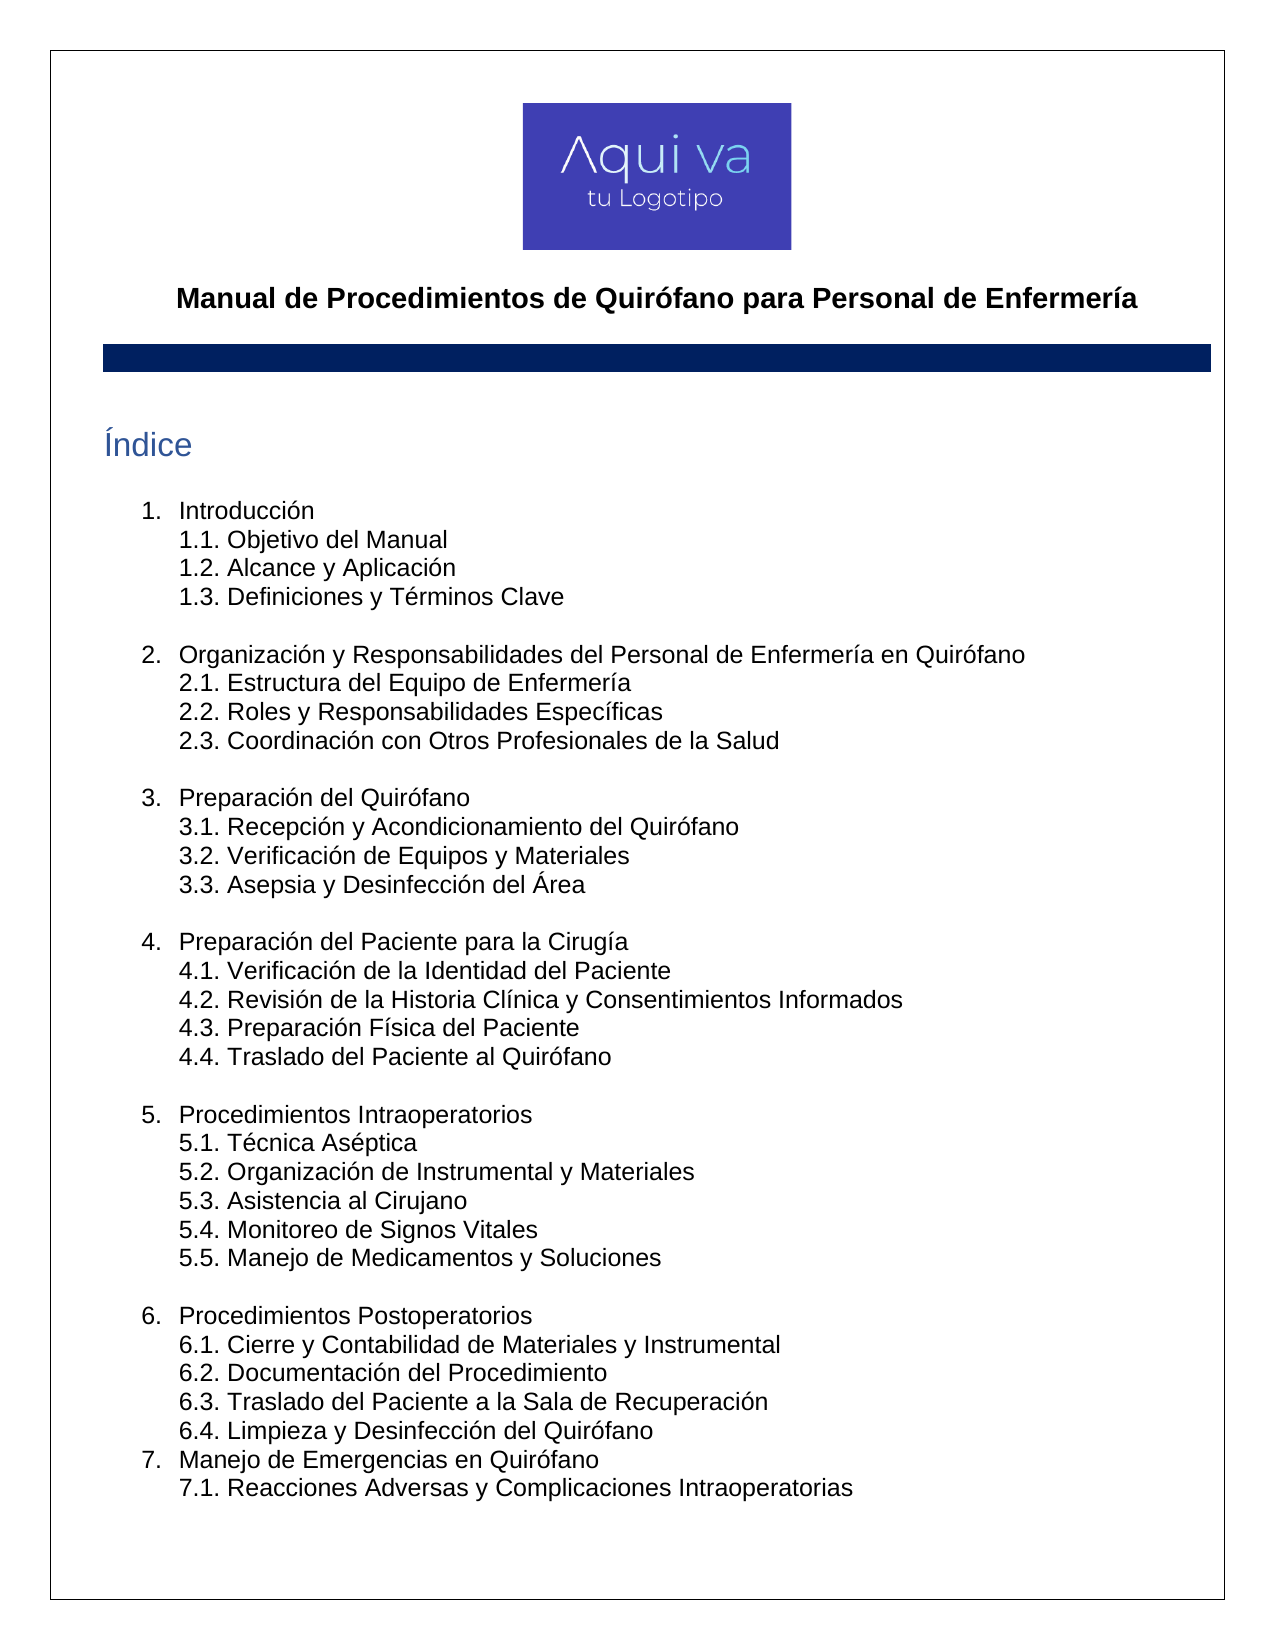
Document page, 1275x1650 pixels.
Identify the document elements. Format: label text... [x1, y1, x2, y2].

subtitle Índice [103, 425, 1211, 464]
list Introducción 1.1. Objetivo del Manual 1.2. Alcance y Aplicación 1.3. Definiciones y Términos Clave [141, 496, 1211, 640]
list Organización y Responsabilidades del Personal de Enfermería en Quirófano 2.1. Estructura del Equipo de Enfermería 2.2. Roles y Responsabilidades Específicas 2.3. Coordinación con Otros Profesionales de la Salud [141, 669, 1211, 813]
list Procedimientos Intraoperatorios 5.1. Técnica Aséptica 5.2. Organización de Instrumental y Materiales 5.3. Asistencia al Cirujano 5.4. Monitoreo de Signos Vitales 5.5. Manejo de Medicamentos y Soluciones [141, 1216, 1211, 1418]
picture [522, 103, 792, 250]
subtitle Manual de Procedimientos de Quirófano para Personal de Enfermería [103, 281, 1211, 314]
list Preparación del Quirófano 3.1. Recepción y Acondicionamiento del Quirófano 3.2. Verificación de Equipos y Materiales 3.3. Asepsia y Desinfección del Área [141, 842, 1211, 986]
list Preparación del Paciente para la Cirugía 4.1. Verificación de la Identidad del Paciente 4.2. Revisión de la Historia Clínica y Consentimientos Informados 4.3. Preparación Física del Paciente 4.4. Traslado del Paciente al Quirófano [141, 1015, 1211, 1187]
